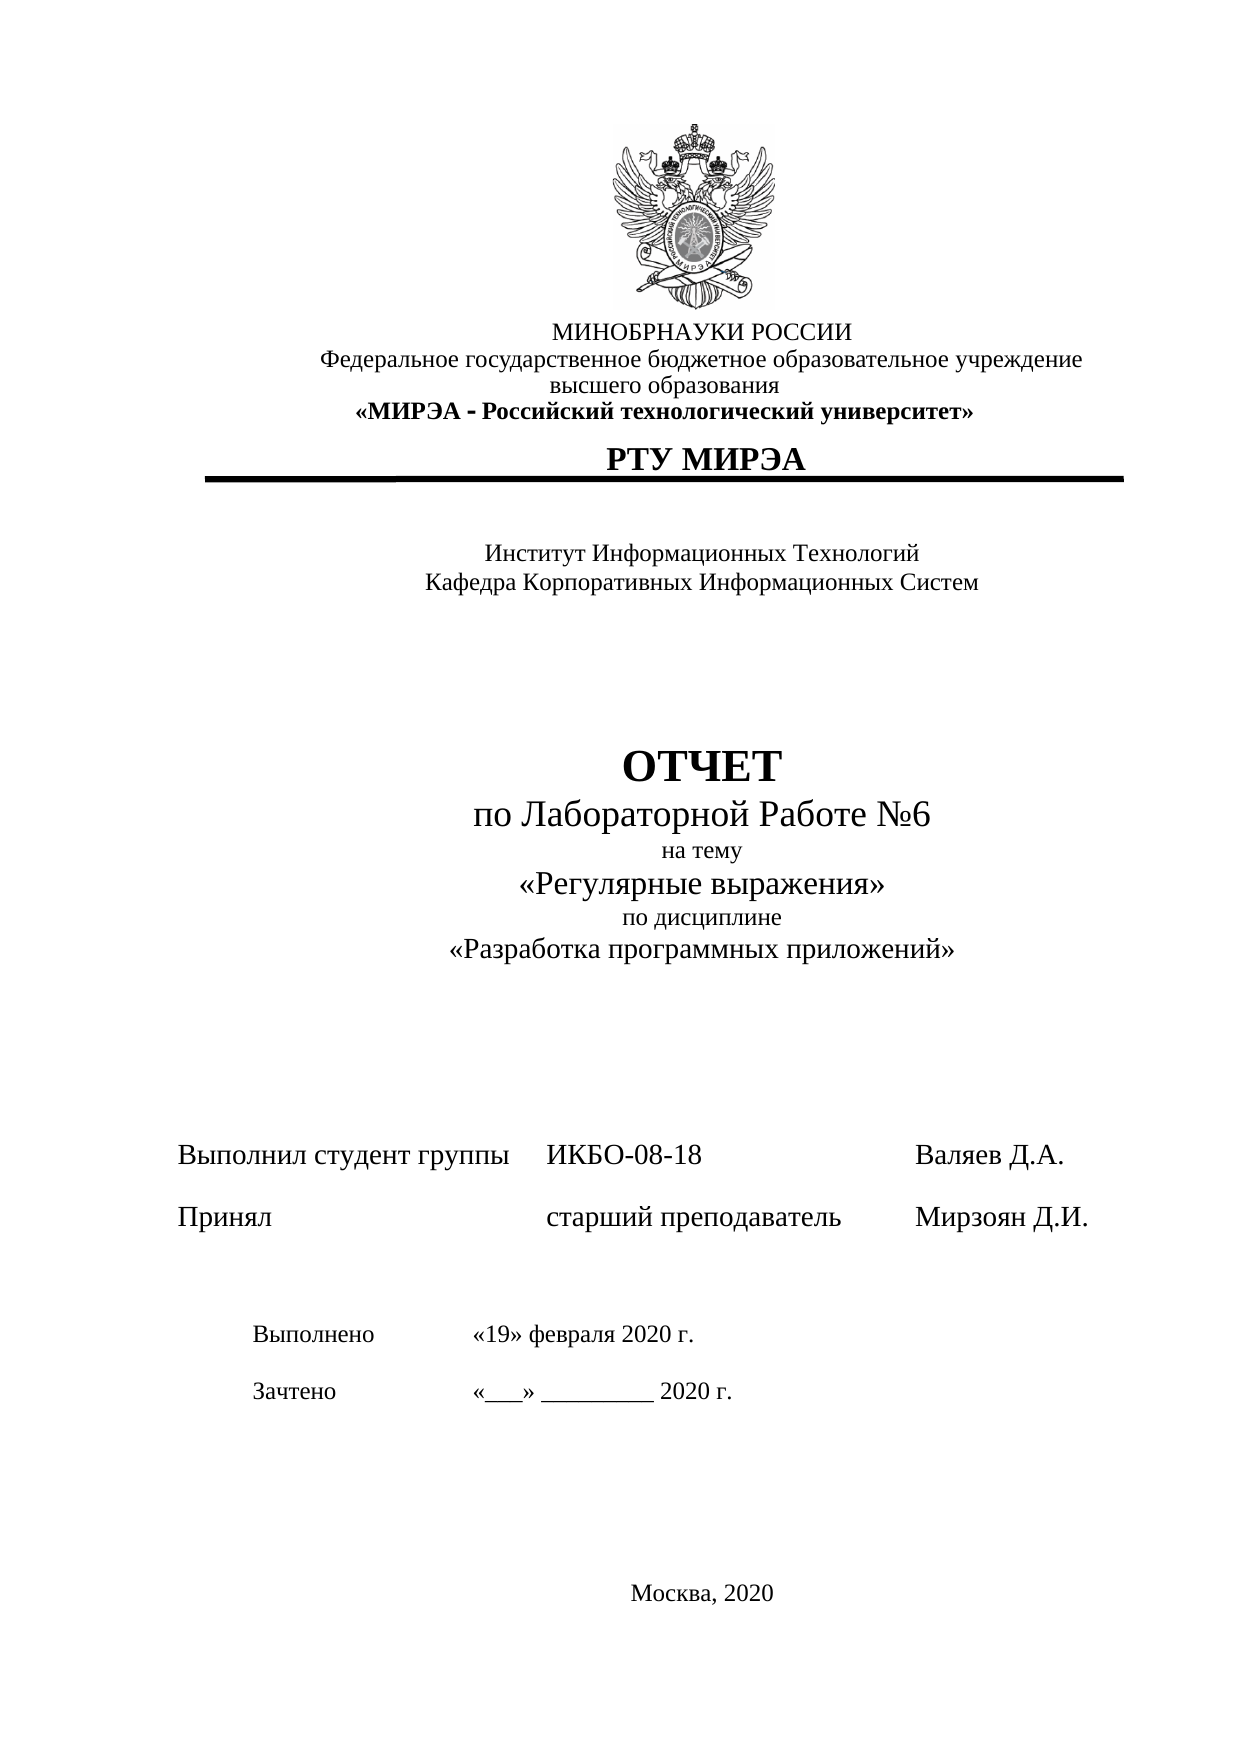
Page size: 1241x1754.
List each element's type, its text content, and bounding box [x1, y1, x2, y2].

text Выполнено «19» февраля 2020 г. [177, 1319, 1152, 1348]
text Зачтено «___» _________ 2020 г. [177, 1376, 1152, 1405]
table_header МИНОБРНАУКИ РОССИИ [177, 118, 1152, 347]
text «Разработка программных приложений» [177, 931, 1152, 964]
text по дисциплине [177, 902, 1152, 931]
text ОТЧЕТ [177, 739, 1152, 792]
picture [612, 124, 775, 310]
text Кафедра Корпоративных Информационных Систем [177, 567, 1152, 595]
table_cell Федеральное государственное бюджетное образовательное учреждение высшего образования «МИРЭА Российский технологический университет» РТУ МИРЭА [177, 347, 1152, 509]
text на тему [177, 835, 1152, 864]
text Принял старший преподаватель Мирзоян Д.И. [177, 1199, 1152, 1233]
text Выполнил студент группы ИКБО-08-18 Валяев Д.А. [177, 1137, 1152, 1170]
text Москва, 2020 [177, 1578, 1152, 1606]
text по Лабораторной Работе №6 [177, 792, 1152, 835]
text «Регулярные выражения» [177, 864, 1152, 902]
text Институт Информационных Технологий [177, 538, 1152, 567]
